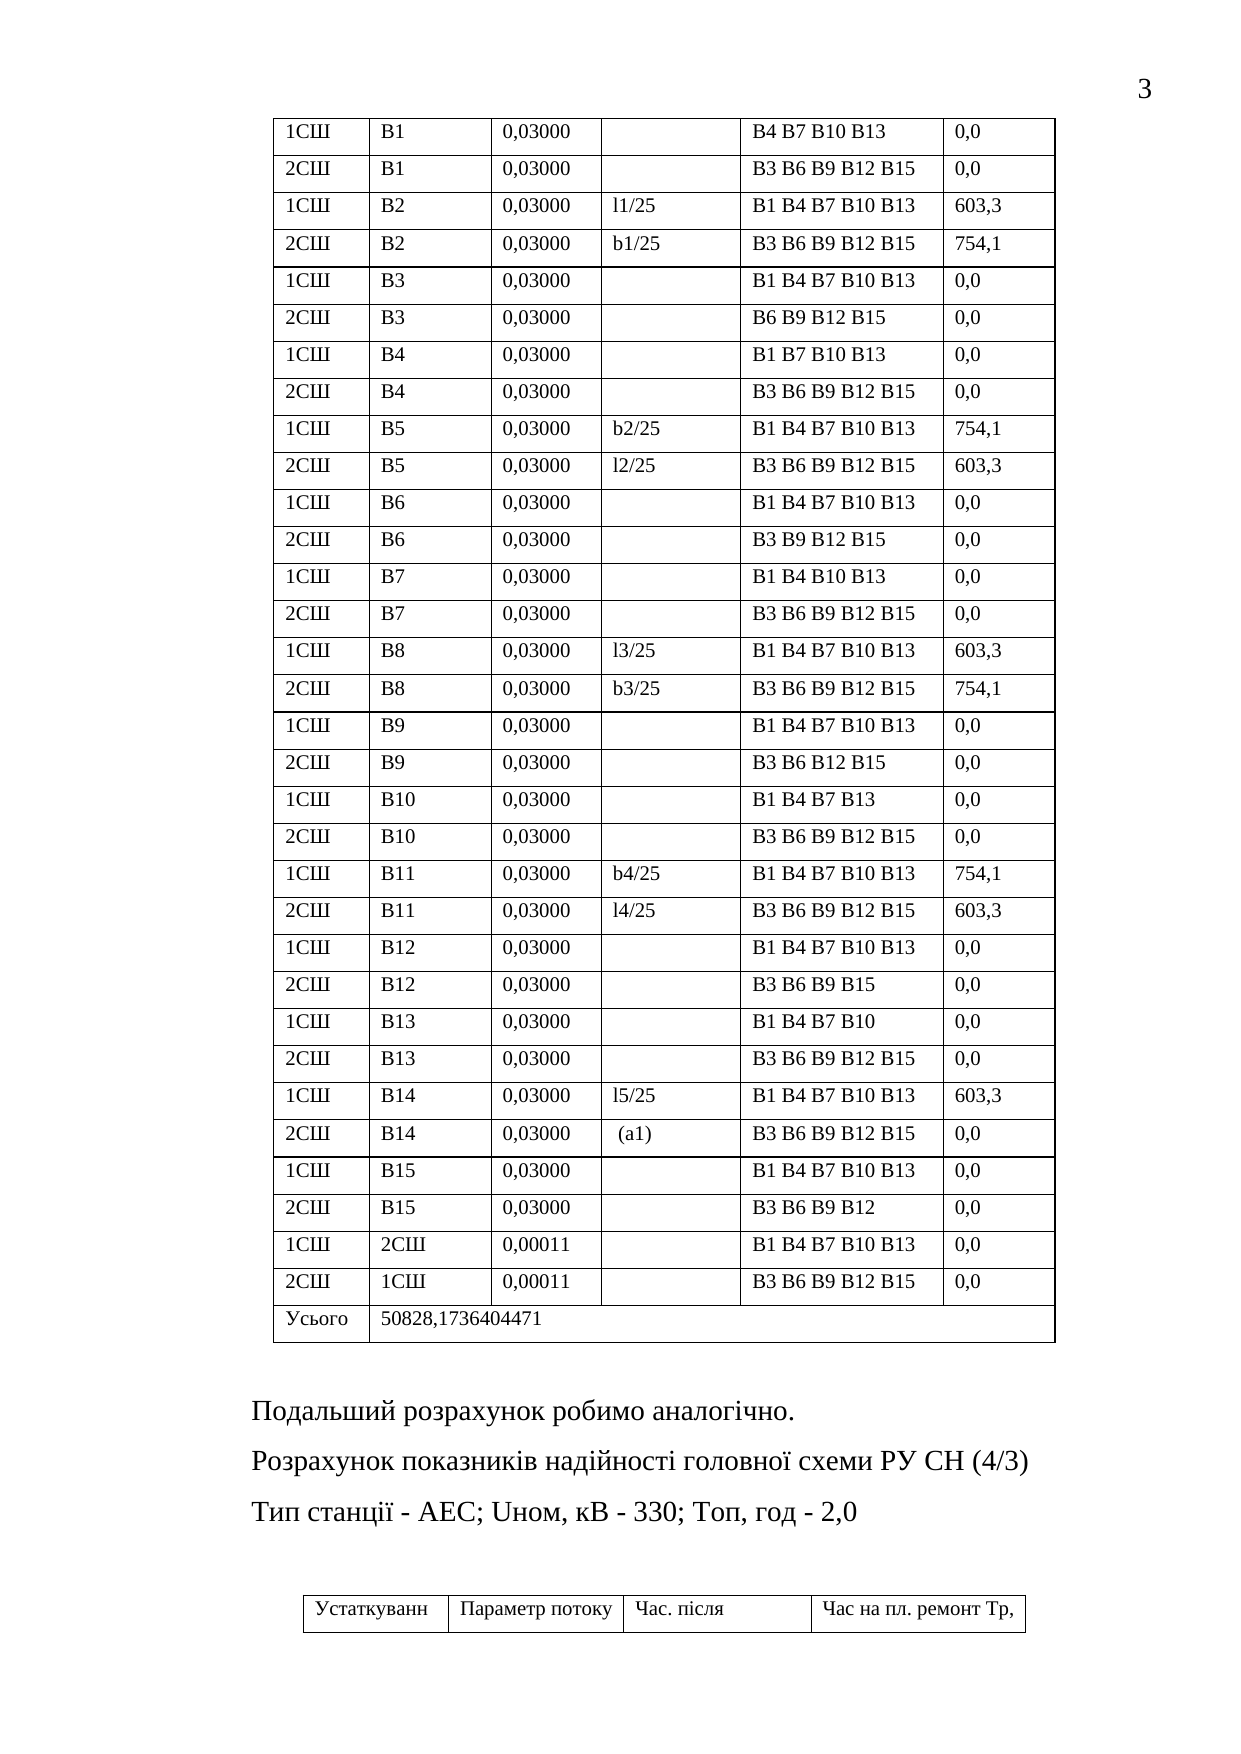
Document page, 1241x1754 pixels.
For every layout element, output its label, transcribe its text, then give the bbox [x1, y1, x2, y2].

table_cell [602, 787, 740, 823]
table_cell B1 B4 B7 B10 B13 [741, 1083, 943, 1119]
table_cell B1 B4 B7 B10 B13 [741, 861, 943, 897]
text Подальший розрахунок робимо аналогічно. [177, 1393, 1152, 1427]
table_cell 0,03000 [492, 750, 601, 786]
table_cell 0,03000 [492, 1009, 601, 1045]
table_cell l5/25 [602, 1083, 740, 1119]
table_cell 0,0 [944, 342, 1054, 378]
table_cell 0,03000 [492, 342, 601, 378]
table_cell 603,3 [944, 1083, 1054, 1119]
table_cell 1СШ [274, 935, 369, 971]
table_cell B3 [370, 305, 491, 341]
table_cell B5 [370, 416, 491, 452]
table_cell [602, 1269, 740, 1305]
table_cell 2СШ [274, 1269, 369, 1305]
table_cell l4/25 [602, 898, 740, 934]
table_cell 0,03000 [492, 824, 601, 860]
table_cell b1/25 [602, 230, 740, 266]
table_cell [602, 1195, 740, 1231]
table_cell [602, 750, 740, 786]
table_cell 2СШ [274, 230, 369, 266]
table_cell 2СШ [274, 972, 369, 1008]
table_cell 2СШ [274, 1046, 369, 1082]
table_cell B12 [370, 972, 491, 1008]
table_cell 1СШ [274, 119, 369, 155]
table_cell 1СШ [274, 416, 369, 452]
table_cell B1 B7 B10 B13 [741, 342, 943, 378]
table_cell B1 B4 B7 B10 B13 [741, 490, 943, 526]
table_cell [602, 713, 740, 748]
table_cell 0,0 [944, 750, 1054, 786]
table_cell 603,3 [944, 638, 1054, 674]
table_cell B1 B4 B7 B13 [741, 787, 943, 823]
table_cell 603,3 [944, 453, 1054, 489]
table_cell 754,1 [944, 675, 1054, 711]
table_cell 0,03000 [492, 1195, 601, 1231]
table_cell B3 B6 B9 B12 B15 [741, 230, 943, 266]
table_cell 0,0 [944, 527, 1054, 563]
table_cell 0,0 [944, 601, 1054, 637]
table_cell Усього [274, 1306, 369, 1342]
table_cell 1СШ [274, 861, 369, 897]
table_cell B3 B6 B9 B12 [741, 1195, 943, 1231]
table_cell 0,03000 [492, 527, 601, 563]
table_cell B8 [370, 638, 491, 674]
table_cell 0,0 [944, 972, 1054, 1008]
table_cell 1СШ [274, 342, 369, 378]
table_cell 2СШ [274, 527, 369, 563]
table_cell 1СШ [274, 490, 369, 526]
table_cell 0,0 [944, 1046, 1054, 1082]
table_cell 1СШ [274, 1158, 369, 1193]
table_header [624, 1596, 811, 1632]
table_cell B1 B4 B7 B10 B13 [741, 638, 943, 674]
table_cell 0,03000 [492, 1083, 601, 1119]
table_cell [602, 1158, 740, 1193]
table_cell [602, 305, 740, 341]
table_cell 0,0 [944, 379, 1054, 415]
table_cell 754,1 [944, 416, 1054, 452]
table_cell 0,03000 [492, 490, 601, 526]
table_cell 1СШ [274, 193, 369, 229]
table_cell b4/25 [602, 861, 740, 897]
table_cell 0,03000 [492, 379, 601, 415]
table_cell B1 B4 B7 B10 B13 [741, 416, 943, 452]
table_cell 0,0 [944, 713, 1054, 748]
text Тип станції - АЕС; Uном, кВ - 330; Топ, год - 2,0 [177, 1494, 1152, 1527]
table_cell 603,3 [944, 898, 1054, 934]
table_cell 2СШ [274, 750, 369, 786]
table_cell B3 B6 B9 B12 B15 [741, 1269, 943, 1305]
table_cell 2СШ [274, 305, 369, 341]
table_cell 0,03000 [492, 601, 601, 637]
table_cell 1СШ [370, 1269, 491, 1305]
table_cell B3 B9 B12 B15 [741, 527, 943, 563]
table_cell 2СШ [274, 1195, 369, 1231]
table_cell 1СШ [274, 564, 369, 600]
table_cell 0,03000 [492, 230, 601, 266]
table_cell B12 [370, 935, 491, 971]
table_cell 0,03000 [492, 305, 601, 341]
table_cell B15 [370, 1195, 491, 1231]
table_cell 50828,1736404471 [370, 1306, 1054, 1342]
table_cell [602, 972, 740, 1008]
table_cell B9 [370, 750, 491, 786]
table_cell B9 [370, 713, 491, 748]
table_cell B3 B6 B9 B12 B15 [741, 453, 943, 489]
table_cell 2СШ [274, 601, 369, 637]
table_cell B1 B4 B10 B13 [741, 564, 943, 600]
table_cell 0,03000 [492, 268, 601, 303]
table_cell 1СШ [274, 713, 369, 748]
table_cell [602, 268, 740, 303]
table_cell 0,0 [944, 1269, 1054, 1305]
table_cell 0,0 [944, 564, 1054, 600]
table_cell 0,0 [944, 1232, 1054, 1268]
table_cell [602, 1232, 740, 1268]
table_cell 2СШ [274, 156, 369, 192]
table_cell B13 [370, 1046, 491, 1082]
table_cell 0,03000 [492, 156, 601, 192]
table_cell 0,0 [944, 119, 1054, 155]
table_cell 0,0 [944, 268, 1054, 303]
table_cell 0,03000 [492, 787, 601, 823]
table_cell [602, 379, 740, 415]
table_cell 0,03000 [492, 972, 601, 1008]
table_cell [602, 1046, 740, 1082]
table_cell B13 [370, 1009, 491, 1045]
table_cell B4 [370, 342, 491, 378]
table_cell 2СШ [274, 898, 369, 934]
table_cell B11 [370, 898, 491, 934]
text Розрахунок показників надійності головної схеми РУ СН (4/3) [177, 1443, 1152, 1477]
table_cell B1 B4 B7 B10 B13 [741, 1232, 943, 1268]
table_cell 0,03000 [492, 898, 601, 934]
table_cell 0,03000 [492, 564, 601, 600]
table_cell B3 B6 B9 B15 [741, 972, 943, 1008]
table_cell 0,0 [944, 1195, 1054, 1231]
table_cell 603,3 [944, 193, 1054, 229]
table_cell l3/25 [602, 638, 740, 674]
table_cell B4 [370, 379, 491, 415]
table_cell [602, 824, 740, 860]
table_cell B6 [370, 527, 491, 563]
table_cell B3 B6 B9 B12 B15 [741, 675, 943, 711]
table_cell 2СШ [274, 1120, 369, 1156]
table_cell [602, 564, 740, 600]
table_cell 0,0 [944, 824, 1054, 860]
table_cell 0,0 [944, 1120, 1054, 1156]
table_cell 754,1 [944, 861, 1054, 897]
table_cell 0,03000 [492, 416, 601, 452]
table_cell B7 [370, 601, 491, 637]
table_cell B3 B6 B9 B12 B15 [741, 1046, 943, 1082]
table_cell B2 [370, 230, 491, 266]
table_cell 0,03000 [492, 453, 601, 489]
table_cell 1СШ [274, 1083, 369, 1119]
table_cell b2/25 [602, 416, 740, 452]
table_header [812, 1596, 1025, 1632]
table_cell 2СШ [274, 453, 369, 489]
table_cell 0,03000 [492, 675, 601, 711]
table_cell B10 [370, 787, 491, 823]
table_cell l2/25 [602, 453, 740, 489]
table_cell [602, 490, 740, 526]
table_cell 1СШ [274, 268, 369, 303]
table_cell 1СШ [274, 638, 369, 674]
table_cell 0,0 [944, 787, 1054, 823]
table_cell B3 B6 B9 B12 B15 [741, 898, 943, 934]
table_cell 0,03000 [492, 861, 601, 897]
table_cell [602, 119, 740, 155]
table_cell 0,03000 [492, 1046, 601, 1082]
table_cell B14 [370, 1120, 491, 1156]
table_cell 0,0 [944, 156, 1054, 192]
table_cell B6 B9 B12 B15 [741, 305, 943, 341]
table_cell 0,0 [944, 935, 1054, 971]
table_cell B1 B4 B7 B10 B13 [741, 713, 943, 748]
table_cell B7 [370, 564, 491, 600]
table_cell B3 B6 B9 B12 B15 [741, 156, 943, 192]
table_cell 2СШ [274, 675, 369, 711]
table_cell 1СШ [274, 1009, 369, 1045]
table_cell 0,00011 [492, 1232, 601, 1268]
table_cell B4 B7 B10 B13 [741, 119, 943, 155]
table_cell 0,03000 [492, 638, 601, 674]
table_cell B3 B6 B12 B15 [741, 750, 943, 786]
table_cell [602, 342, 740, 378]
table_cell B10 [370, 824, 491, 860]
table_cell B1 [370, 119, 491, 155]
table_cell 0,03000 [492, 1158, 601, 1193]
table_cell B1 B4 B7 B10 B13 [741, 268, 943, 303]
table_cell B14 [370, 1083, 491, 1119]
table_cell [602, 1009, 740, 1045]
table_cell 0,03000 [492, 935, 601, 971]
table_header Устаткування [304, 1596, 448, 1632]
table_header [449, 1596, 623, 1632]
table_cell B15 [370, 1158, 491, 1193]
table_cell B3 B6 B9 B12 B15 [741, 379, 943, 415]
table_cell [602, 601, 740, 637]
table_cell 1СШ [274, 787, 369, 823]
table_cell B3 B6 B9 B12 B15 [741, 824, 943, 860]
table_cell B1 B4 B7 B10 B13 [741, 935, 943, 971]
table_cell 0,00011 [492, 1269, 601, 1305]
table_cell b3/25 [602, 675, 740, 711]
table_cell 2СШ [274, 379, 369, 415]
table_cell B3 B6 B9 B12 B15 [741, 601, 943, 637]
table_cell 0,0 [944, 1158, 1054, 1193]
table_cell B1 B4 B7 B10 B13 [741, 1158, 943, 1193]
table_cell 2СШ [370, 1232, 491, 1268]
table_cell B11 [370, 861, 491, 897]
table_cell [602, 156, 740, 192]
table_cell 0,0 [944, 490, 1054, 526]
table_cell B1 [370, 156, 491, 192]
table_cell B6 [370, 490, 491, 526]
table_cell B5 [370, 453, 491, 489]
table_cell 0,03000 [492, 193, 601, 229]
table_cell B8 [370, 675, 491, 711]
table_cell B3 [370, 268, 491, 303]
table_cell 754,1 [944, 230, 1054, 266]
table_cell 0,0 [944, 305, 1054, 341]
table_cell [602, 527, 740, 563]
table_cell 1СШ [274, 1232, 369, 1268]
table_cell 2СШ [274, 824, 369, 860]
table_cell B2 [370, 193, 491, 229]
table_cell (a1) [602, 1120, 740, 1156]
table_cell B3 B6 B9 B12 B15 [741, 1120, 943, 1156]
table_cell 0,03000 [492, 1120, 601, 1156]
table_cell B1 B4 B7 B10 [741, 1009, 943, 1045]
table_cell B1 B4 B7 B10 B13 [741, 193, 943, 229]
table_cell [602, 935, 740, 971]
table_cell 0,03000 [492, 119, 601, 155]
table_cell l1/25 [602, 193, 740, 229]
table_cell 0,03000 [492, 713, 601, 748]
table_cell 0,0 [944, 1009, 1054, 1045]
